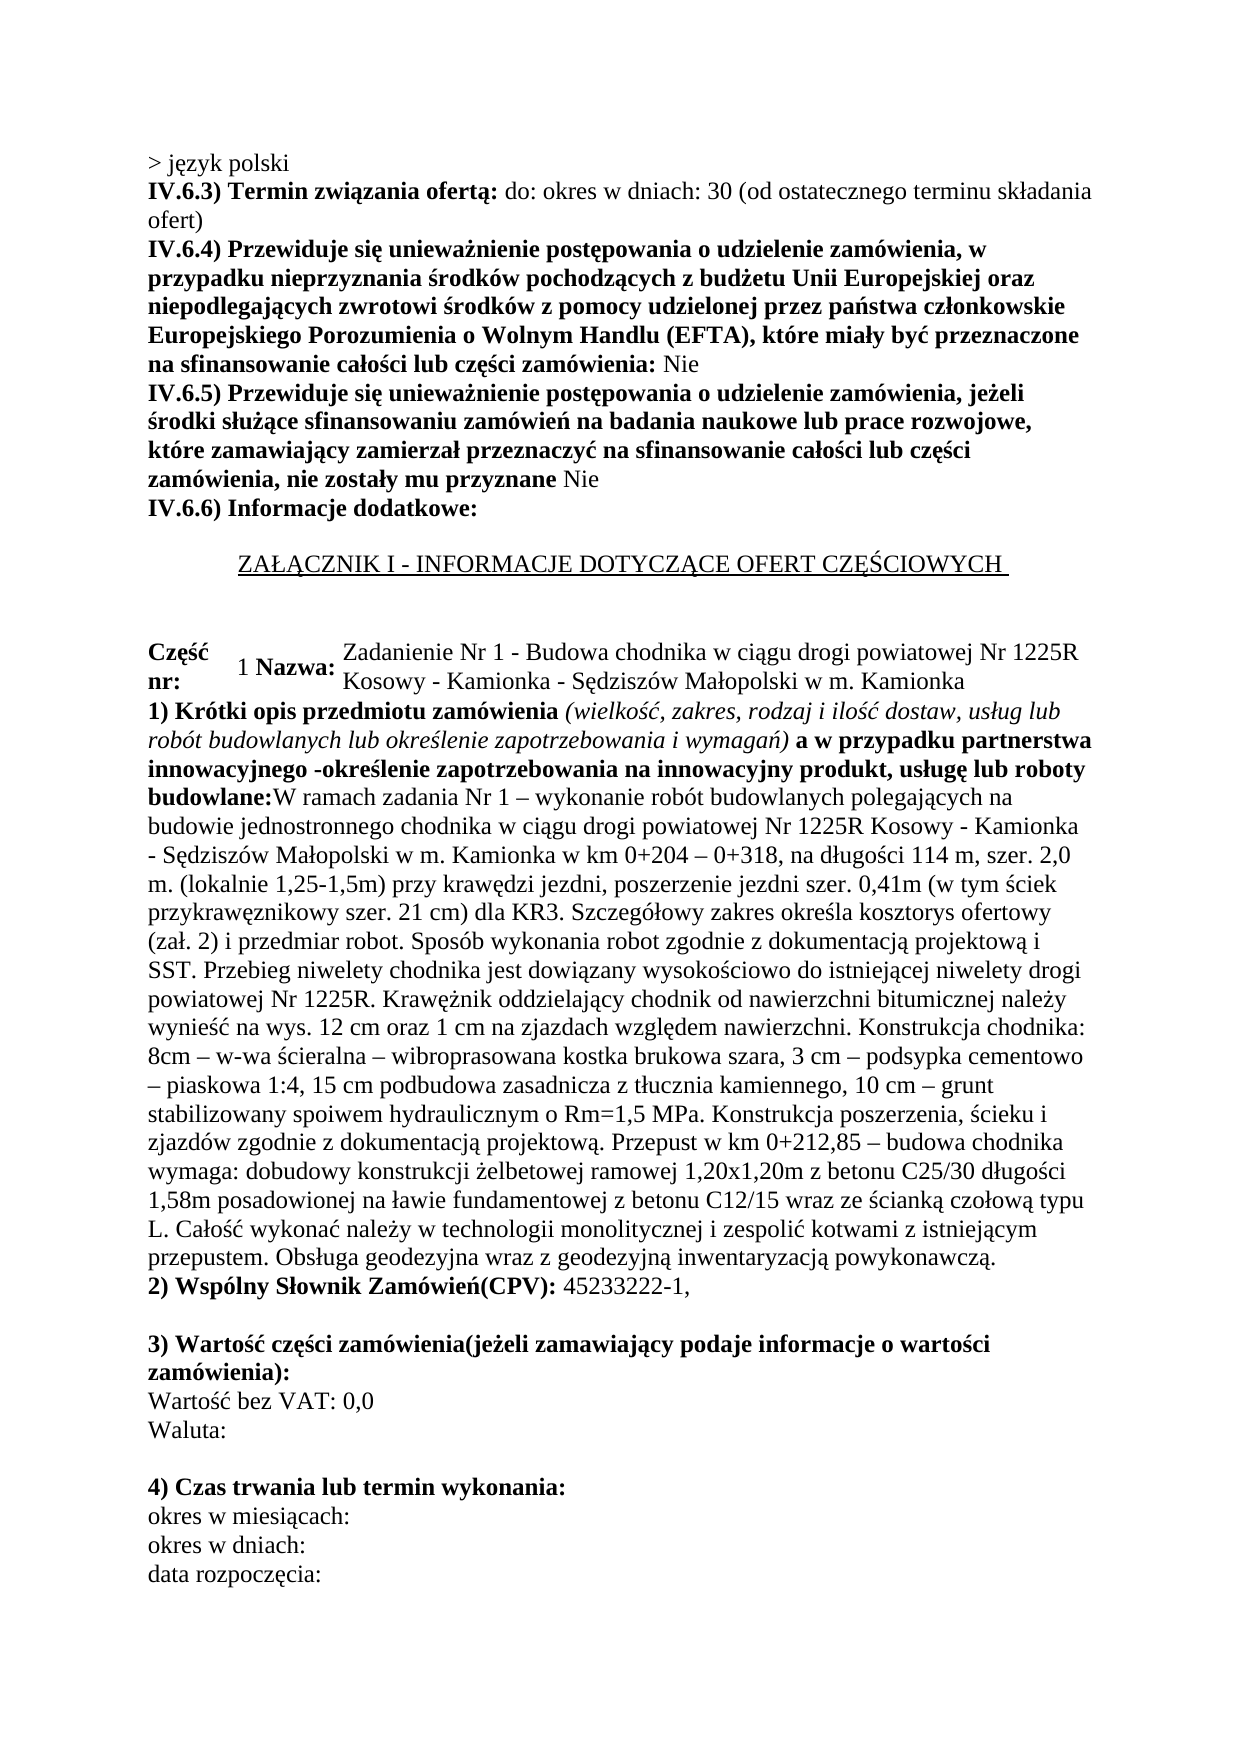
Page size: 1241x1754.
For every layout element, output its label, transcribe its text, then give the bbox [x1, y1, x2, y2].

text ZAŁĄCZNIK I - INFORMACJE DOTYCZĄCE OFERT CZĘŚCIOWYCH [148, 549, 1093, 578]
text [148, 148, 1093, 549]
table_header 1 [235, 636, 254, 696]
table_header Nazwa: [254, 636, 341, 696]
table_header Zadanienie Nr 1 - Budowa chodnika w ciągu drogi powiatowej Nr 1225R Kosowy - Kamionka - Sędziszów Małopolski w m. Kamionka [341, 636, 1100, 696]
table_header Część nr: [146, 636, 235, 696]
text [148, 696, 1093, 1587]
